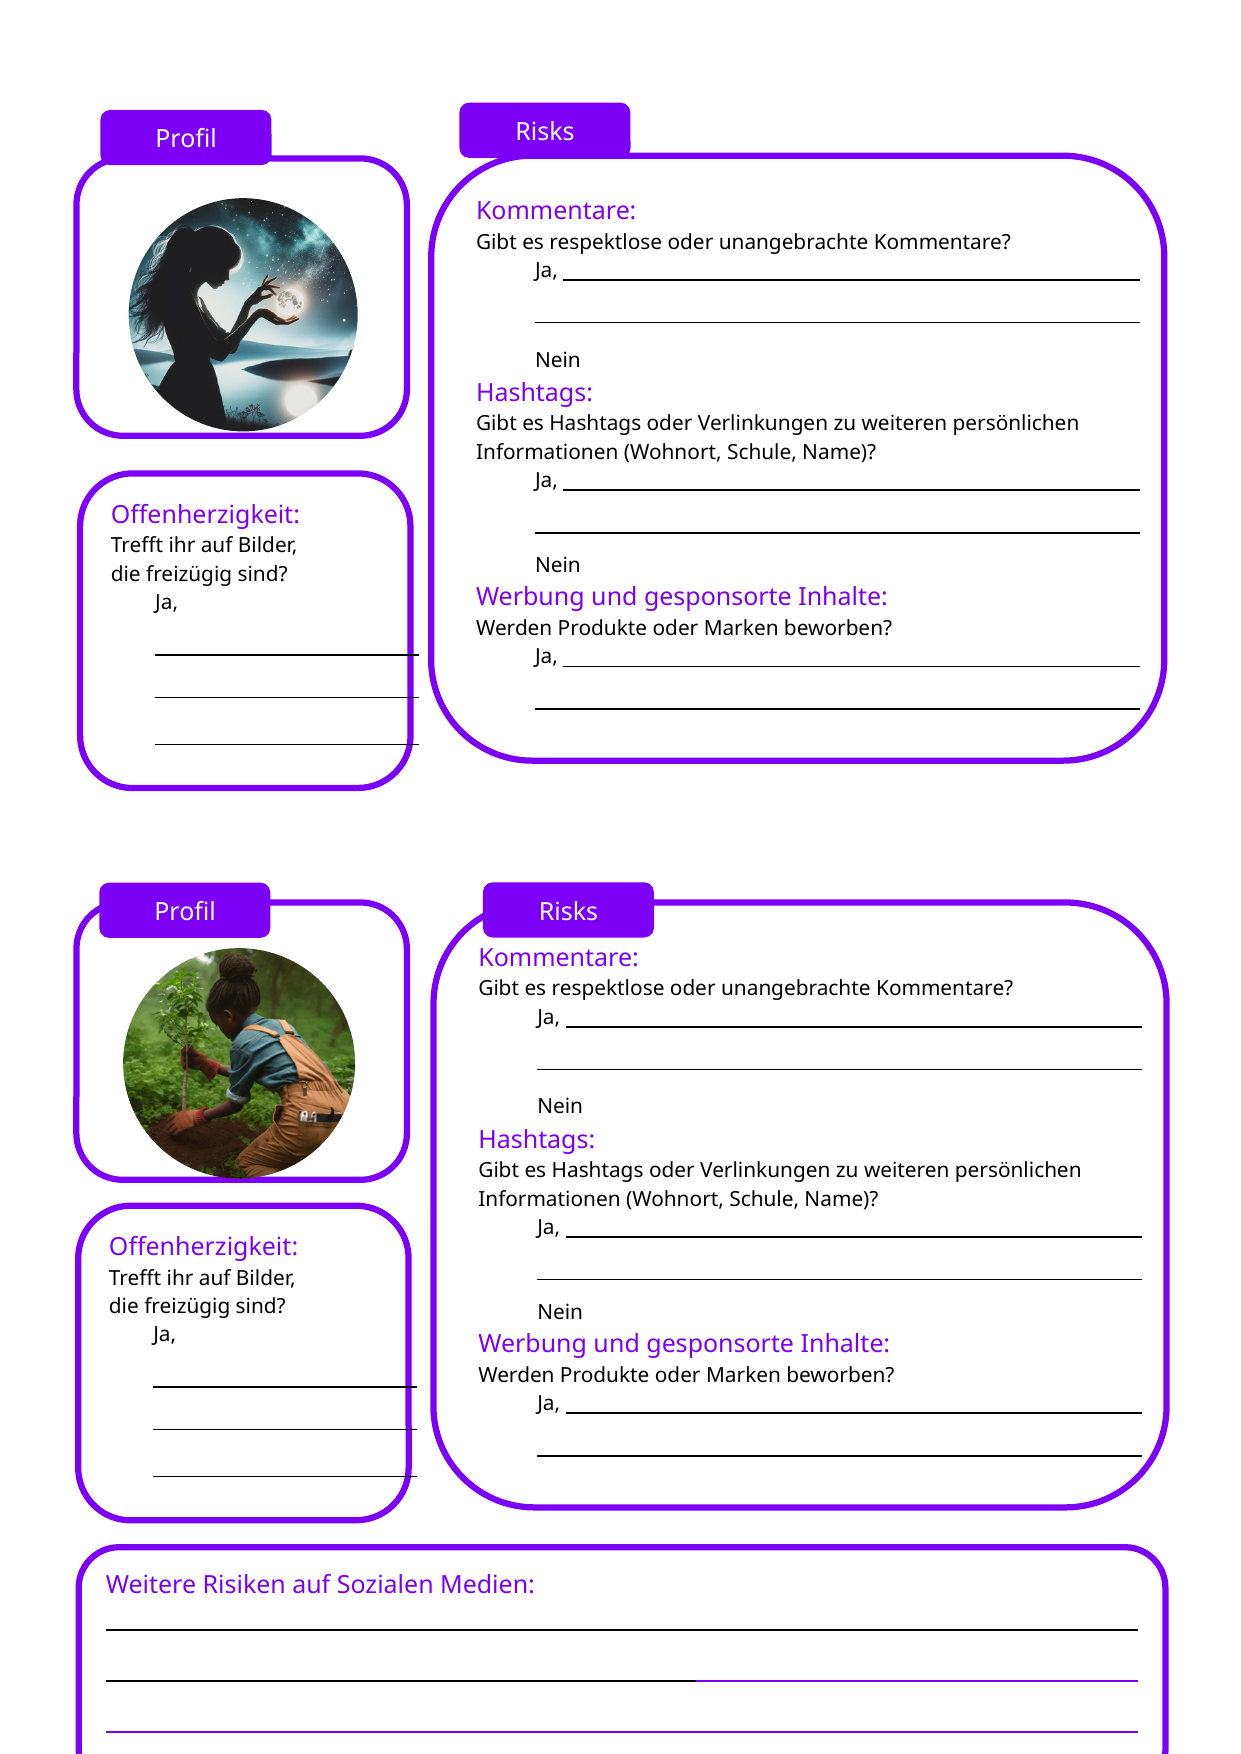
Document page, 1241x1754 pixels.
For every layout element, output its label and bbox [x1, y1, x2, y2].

picture [128, 198, 358, 432]
picture [123, 948, 356, 1179]
